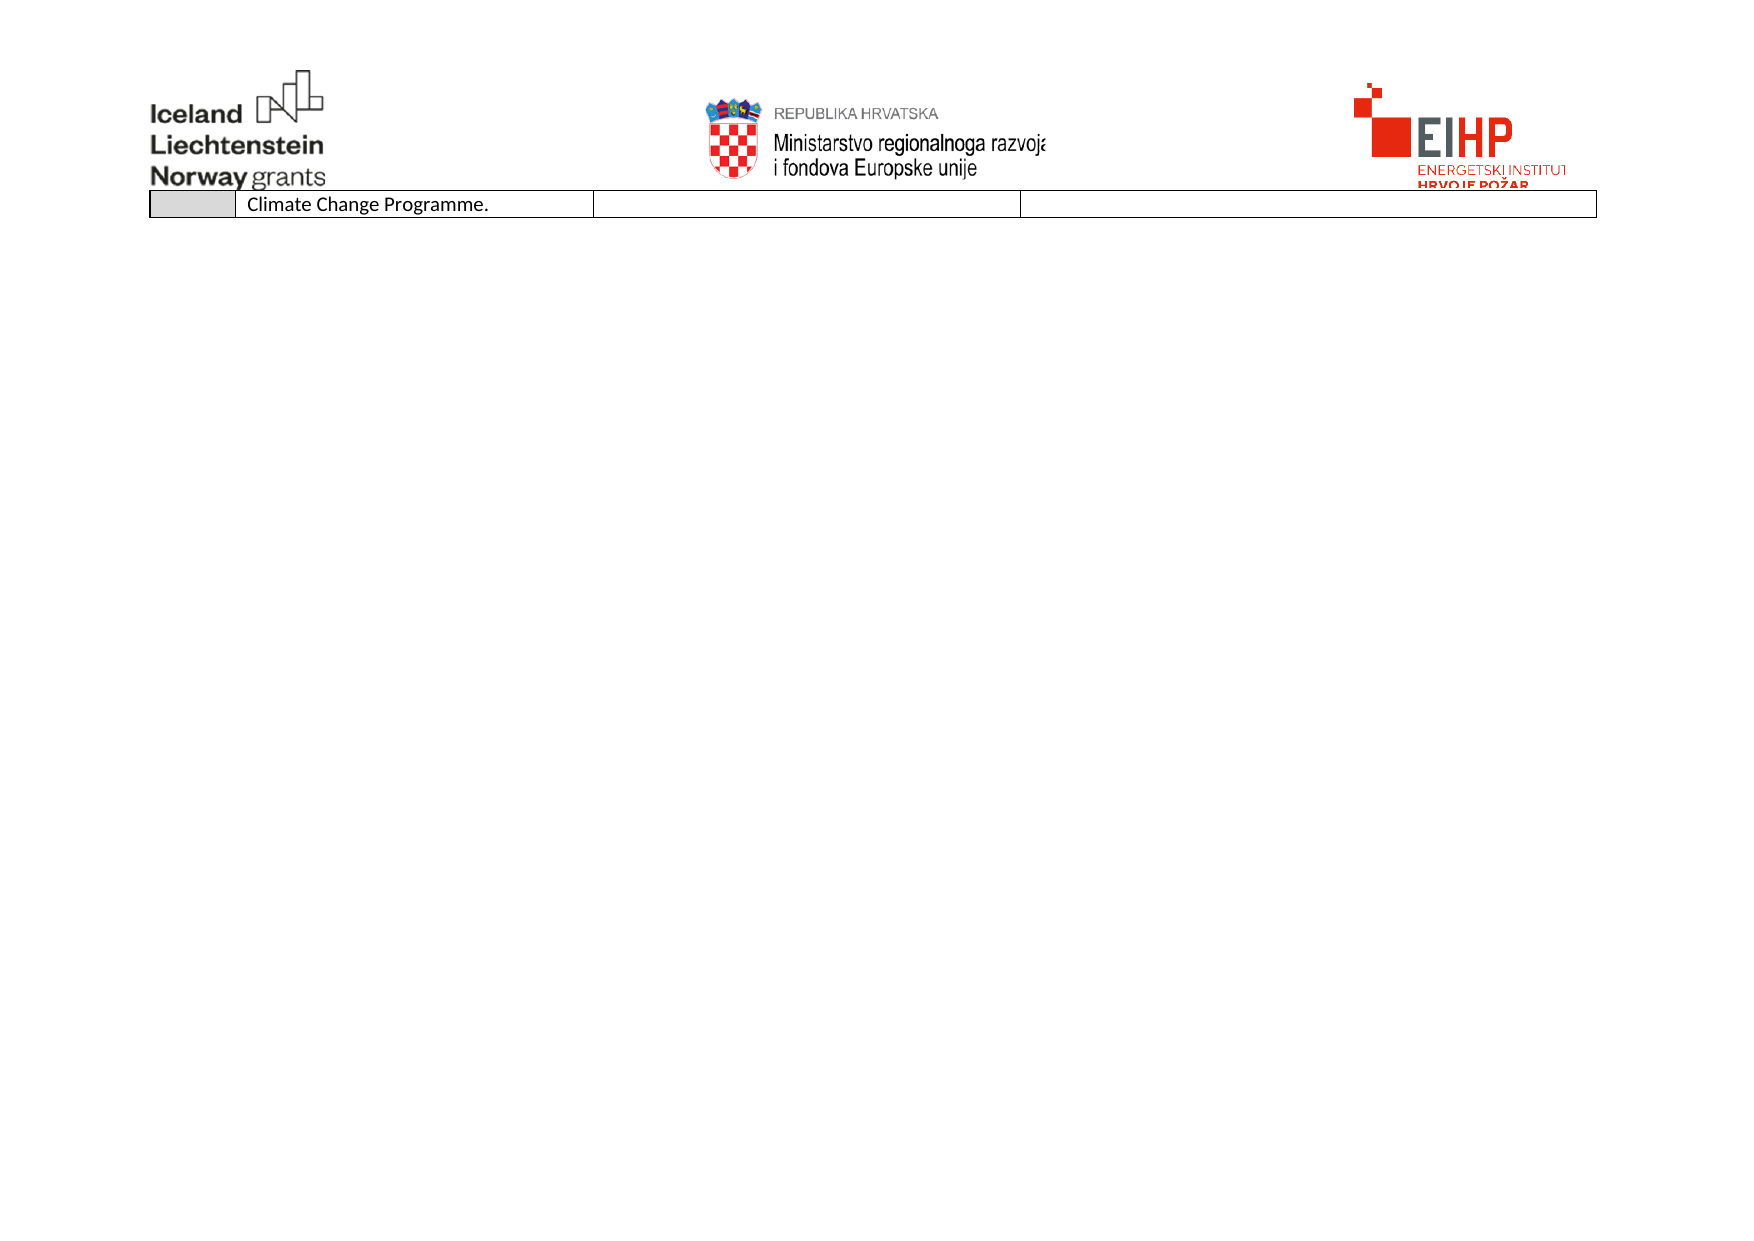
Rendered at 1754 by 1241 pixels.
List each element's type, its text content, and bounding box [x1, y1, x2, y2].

table_cell [1021, 191, 1596, 217]
table_cell 1.5. [151, 191, 235, 217]
picture [704, 97, 1046, 179]
table_cell [594, 191, 1020, 217]
picture [150, 70, 325, 190]
picture [1352, 83, 1566, 187]
